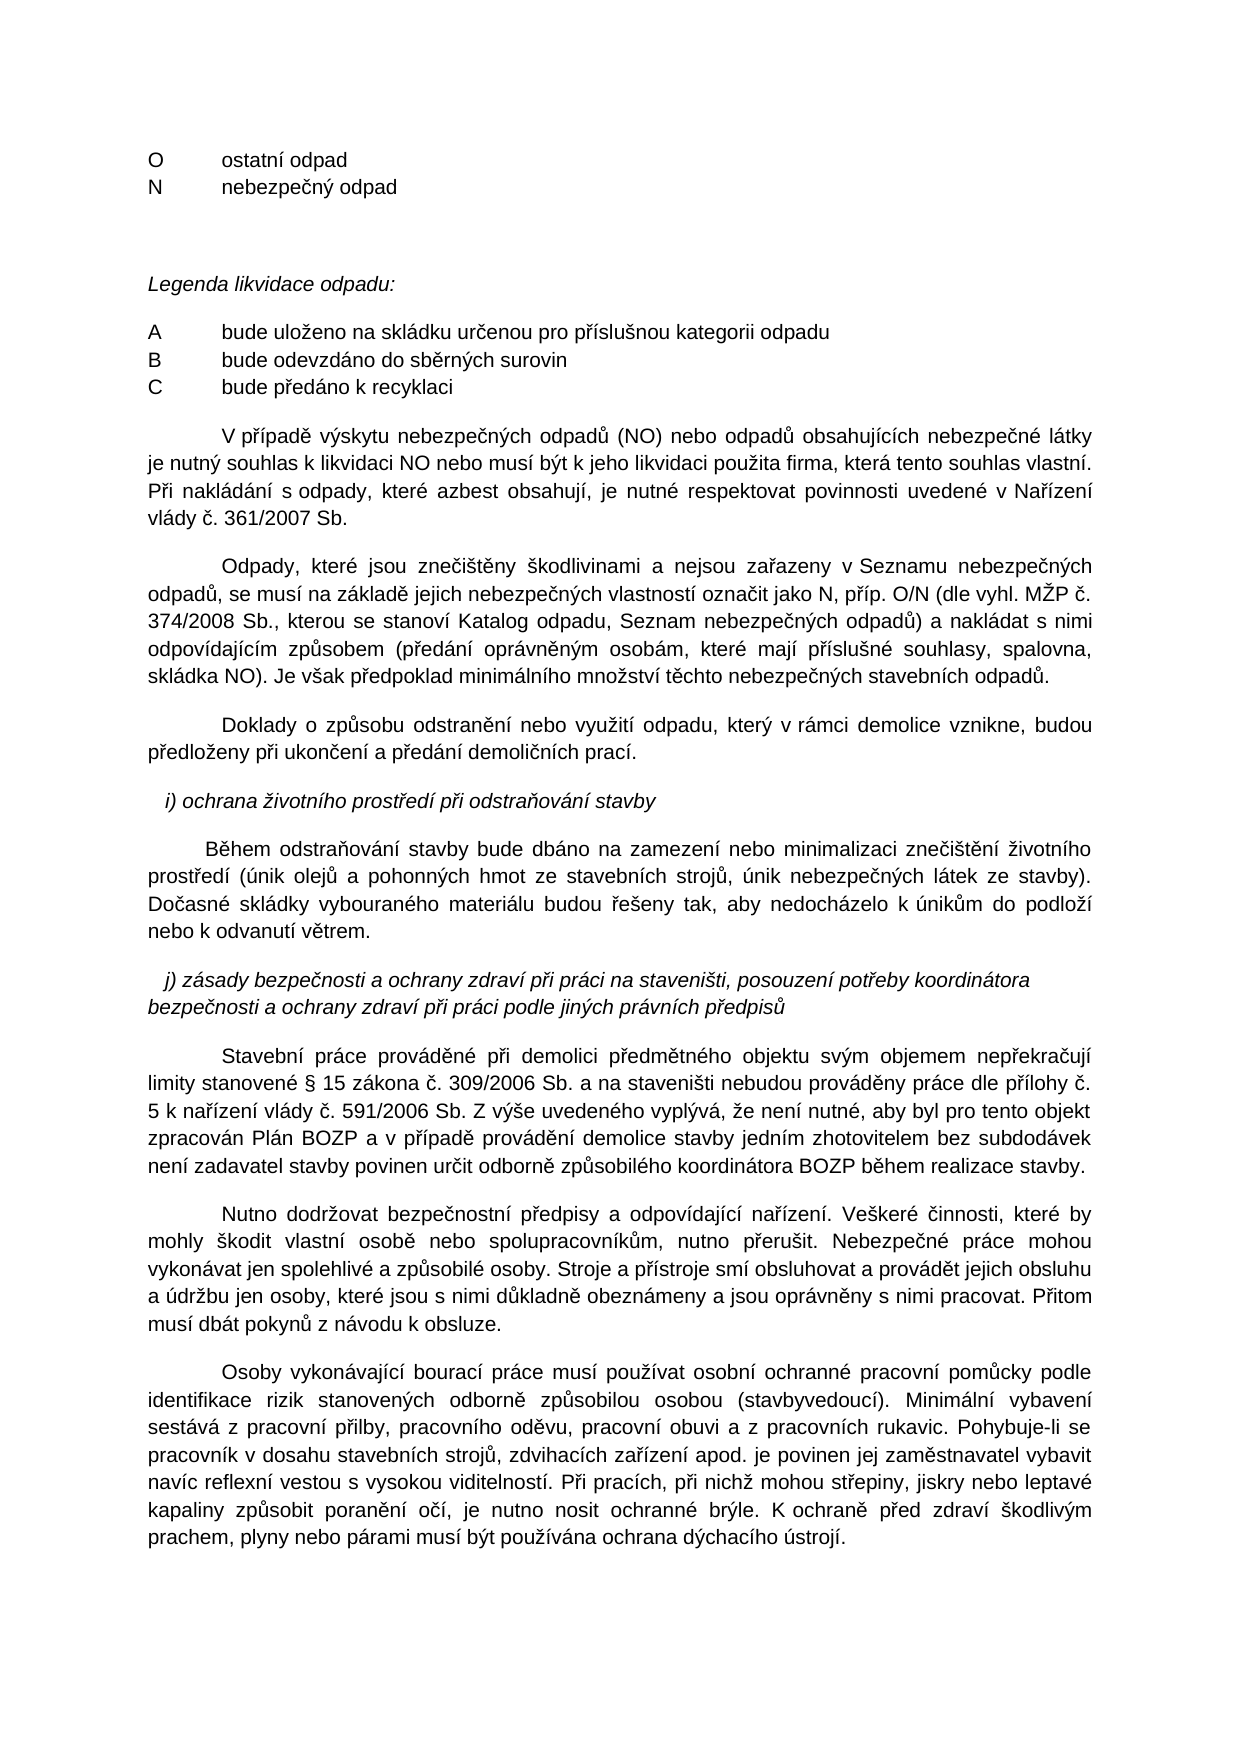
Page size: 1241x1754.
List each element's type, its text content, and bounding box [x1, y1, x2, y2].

text Osoby vykonávající bourací práce musí používat osobní ochranné pracovní pomůcky podle identifikace rizik stanovených odborně způsobilou osobou (stavbyvedoucí). Minimální vybavení sestává z pracovní přilby, pracovního oděvu, pracovní obuvi a z pracovních rukavic. Pohybuje-li se pracovník v dosahu stavebních strojů, zdvihacích zařízení apod. je povinen jej zaměstnavatel vybavit navíc reflexní vestou s vysokou viditelností. Při pracích, při nichž mohou střepiny, jiskry nebo leptavé kapaliny způsobit poranění očí, je nutno nosit ochranné brýle. K ochraně před zdraví škodlivým prachem, plyny nebo párami musí být používána ochrana dýchacího ústrojí. [148, 1360, 1093, 1549]
text O ostatní odpad [148, 148, 1093, 172]
text V případě výskytu nebezpečných odpadů (NO) nebo odpadů obsahujících nebezpečné látky je nutný souhlas k likvidaci NO nebo musí být k jeho likvidaci použita firma, která tento souhlas vlastní. Při nakládání s odpady, které azbest obsahují, je nutné respektovat povinnosti uvedené v Nařízení vlády č. 361/2007 Sb. [148, 423, 1093, 530]
text Nutno dodržovat bezpečnostní předpisy a odpovídající nařízení. Veškeré činnosti, které by mohly škodit vlastní osobě nebo spolupracovníkům, nutno přerušit. Nebezpečné práce mohou vykonávat jen spolehlivé a způsobilé osoby. Stroje a přístroje smí obsluhovat a provádět jejich obsluhu a údržbu jen osoby, které jsou s nimi důkladně obeznámeny a jsou oprávněny s nimi pracovat. Přitom musí dbát pokynů z návodu k obsluze. [148, 1202, 1093, 1336]
text Během odstraňování stavby bude dbáno na zamezení nebo minimalizaci znečištění životního prostředí (únik olejů a pohonných hmot ze stavebních strojů, únik nebezpečných látek ze stavby). Dočasné skládky vybouraného materiálu budou řešeny tak, aby nedocházelo k únikům do podloží nebo k odvanutí větrem. [148, 837, 1093, 943]
text A bude uloženo na skládku určenou pro příslušnou kategorii odpadu [148, 320, 1093, 344]
text Stavební práce prováděné při demolici předmětného objektu svým objemem nepřekračují limity stanovené § 15 zákona č. 309/2006 Sb. a na staveništi nebudou prováděny práce dle přílohy č. 5 k nařízení vlády č. 591/2006 Sb. Z výše uvedeného vyplývá, že není nutné, aby byl pro tento objekt zpracován Plán BOZP a v případě provádění demolice stavby jedním zhotovitelem bez subdodávek není zadavatel stavby povinen určit odborně způsobilého koordinátora BOZP během realizace stavby. [148, 1043, 1093, 1177]
text C bude předáno k recyklaci [148, 375, 1093, 399]
text j) zásady bezpečnosti a ochrany zdraví při práci na staveništi, posouzení potřeby koordinátora bezpečnosti a ochrany zdraví při práci podle jiných právních předpisů [148, 968, 1093, 1019]
text N nebezpečný odpad [148, 175, 1093, 199]
text Odpady, které jsou znečištěny škodlivinami a nejsou zařazeny v Seznamu nebezpečných odpadů, se musí na základě jejich nebezpečných vlastností označit jako N, příp. O/N (dle vyhl. MŽP č. 374/2008 Sb., kterou se stanoví Katalog odpadu, Seznam nebezpečných odpadů) a nakládat s nimi odpovídajícím způsobem (předání oprávněným osobám, které mají příslušné souhlasy, spalovna, skládka NO). Je však předpoklad minimálního množství těchto nebezpečných stavebních odpadů. [148, 554, 1093, 688]
text Legenda likvidace odpadu: [148, 272, 1093, 296]
text Doklady o způsobu odstranění nebo využití odpadu, který v rámci demolice vznikne, budou předloženy při ukončení a předání demoličních prací. [148, 713, 1093, 764]
text B bude odevzdáno do sběrných surovin [148, 348, 1093, 372]
text i) ochrana životního prostředí při odstraňování stavby [148, 788, 1093, 812]
